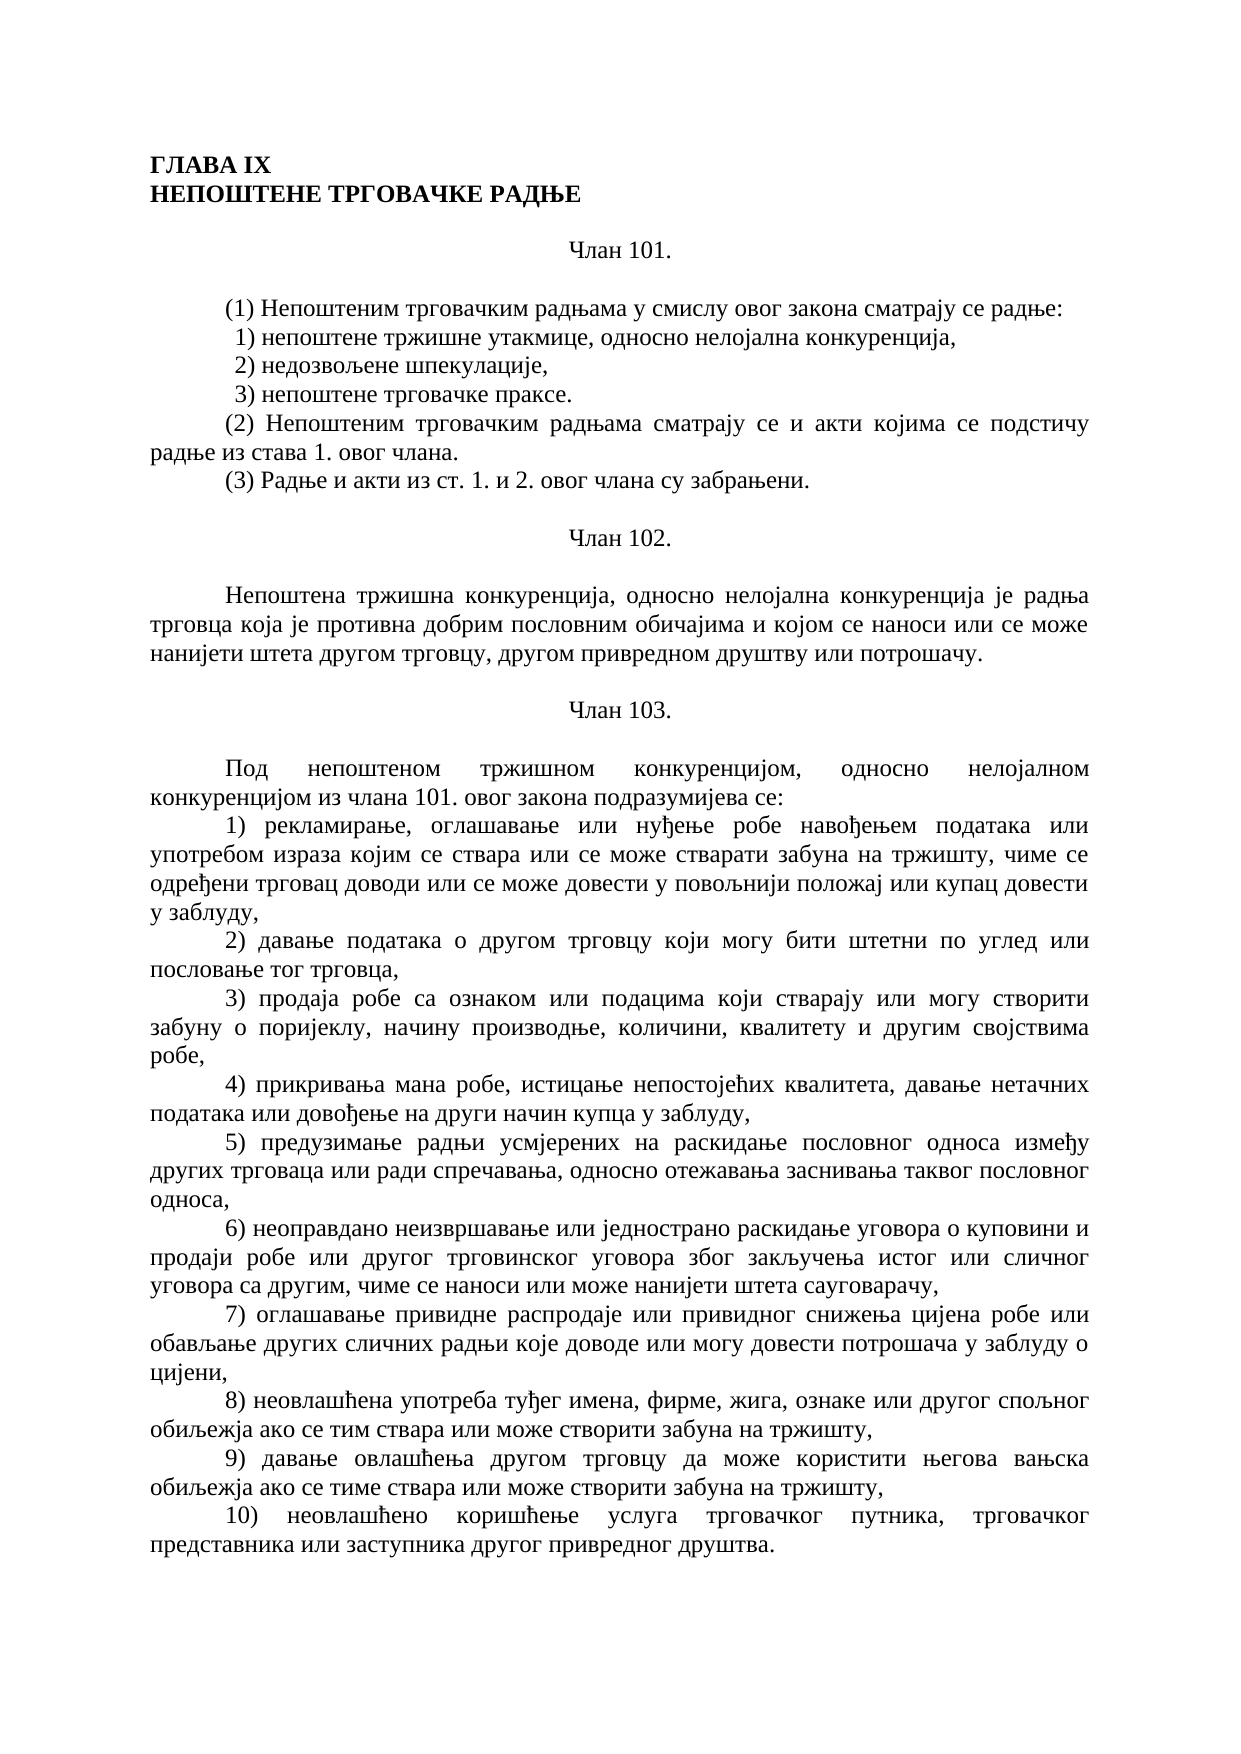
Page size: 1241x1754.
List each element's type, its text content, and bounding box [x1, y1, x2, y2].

text Непоштена тржишна конкуренција, односно нелојална конкуренција је радња трговца која је противна добрим пословним обичајима и којом се наноси или се може нанијети штета другом трговцу, другом привредном друштву или потрошачу. [150, 581, 1090, 667]
text 3) продаја робе са ознаком или подацима који стварају или могу створити забуну о поријеклу, начину производње, количини, квалитету и другим својствима робе, [150, 983, 1090, 1069]
text НЕПОШТЕНЕ ТРГОВАЧКЕ РАДЊЕ [150, 179, 1090, 207]
text 4) прикривања мана робе, истицање непостојећих квалитета, давање нетачних података или довођење на други начин купца у заблуду, [150, 1069, 1090, 1127]
text ГЛАВА IX [150, 150, 1090, 179]
text 8) неовлашћена употреба туђег имена, фирме, жига, ознаке или другог спољног обиљежја ако се тим ствара или може створити забуна на тржишту, [150, 1386, 1090, 1443]
text Члан 102. [150, 523, 1090, 552]
text 10) неовлашћено коришћење услуга трговачког путника, трговачког представника или заступника другог привредног друштва. [150, 1501, 1090, 1558]
text 2) давање података о другом трговцу који могу бити штетни по углед или пословање тог трговца, [150, 926, 1090, 983]
text 1) непоштене тржишне утакмице, односно нелојална конкуренција, [150, 322, 1090, 351]
text (2) Непоштеним трговачким радњама сматрају се и акти којима се подстичу радње из става 1. овог члана. [150, 408, 1090, 466]
text Члан 101. [150, 236, 1090, 264]
text 6) неоправдано неизвршавање или једнострано раскидање уговора о куповини и продаји робе или другог трговинског уговора због закључења истог или сличног уговора са другим, чиме се наноси или може нанијети штета сауговарачу, [150, 1213, 1090, 1299]
text 1) рекламирање, оглашавање или нуђење робе навођењем података или употребом израза којим се ствара или се може стварати забуна на тржишту, чиме се одређени трговац доводи или се може довести у повољнији положај или купац довести у заблуду, [150, 811, 1090, 926]
text (1) Непоштеним трговачким радњама у смислу овог закона сматрају се радње: [150, 293, 1090, 322]
text (3) Радње и акти из ст. 1. и 2. овог члана су забрањени. [150, 466, 1090, 494]
text 7) оглашавање привидне распродаје или привидног снижења цијена робе или обављање других сличних радњи које доводе или могу довести потрошача у заблуду о цијени, [150, 1299, 1090, 1386]
text 2) недозвољене шпекулације, [150, 351, 1090, 379]
text Члан 103. [150, 696, 1090, 724]
text 9) давање овлашћења другом трговцу да може користити његова вањска обиљежја ако се тиме ствара или може створити забуна на тржишту, [150, 1443, 1090, 1501]
text 3) непоштене трговачке праксе. [150, 379, 1090, 408]
text Под непоштеном тржишном конкуренцијом, односно нелојалном конкуренцијом из члана 101. овог закона подразумијева се: [150, 753, 1090, 811]
text 5) предузимање радњи усмјерених на раскидање пословног односа између других трговаца или ради спречавања, односно отежавања заснивања таквог пословног односа, [150, 1127, 1090, 1213]
